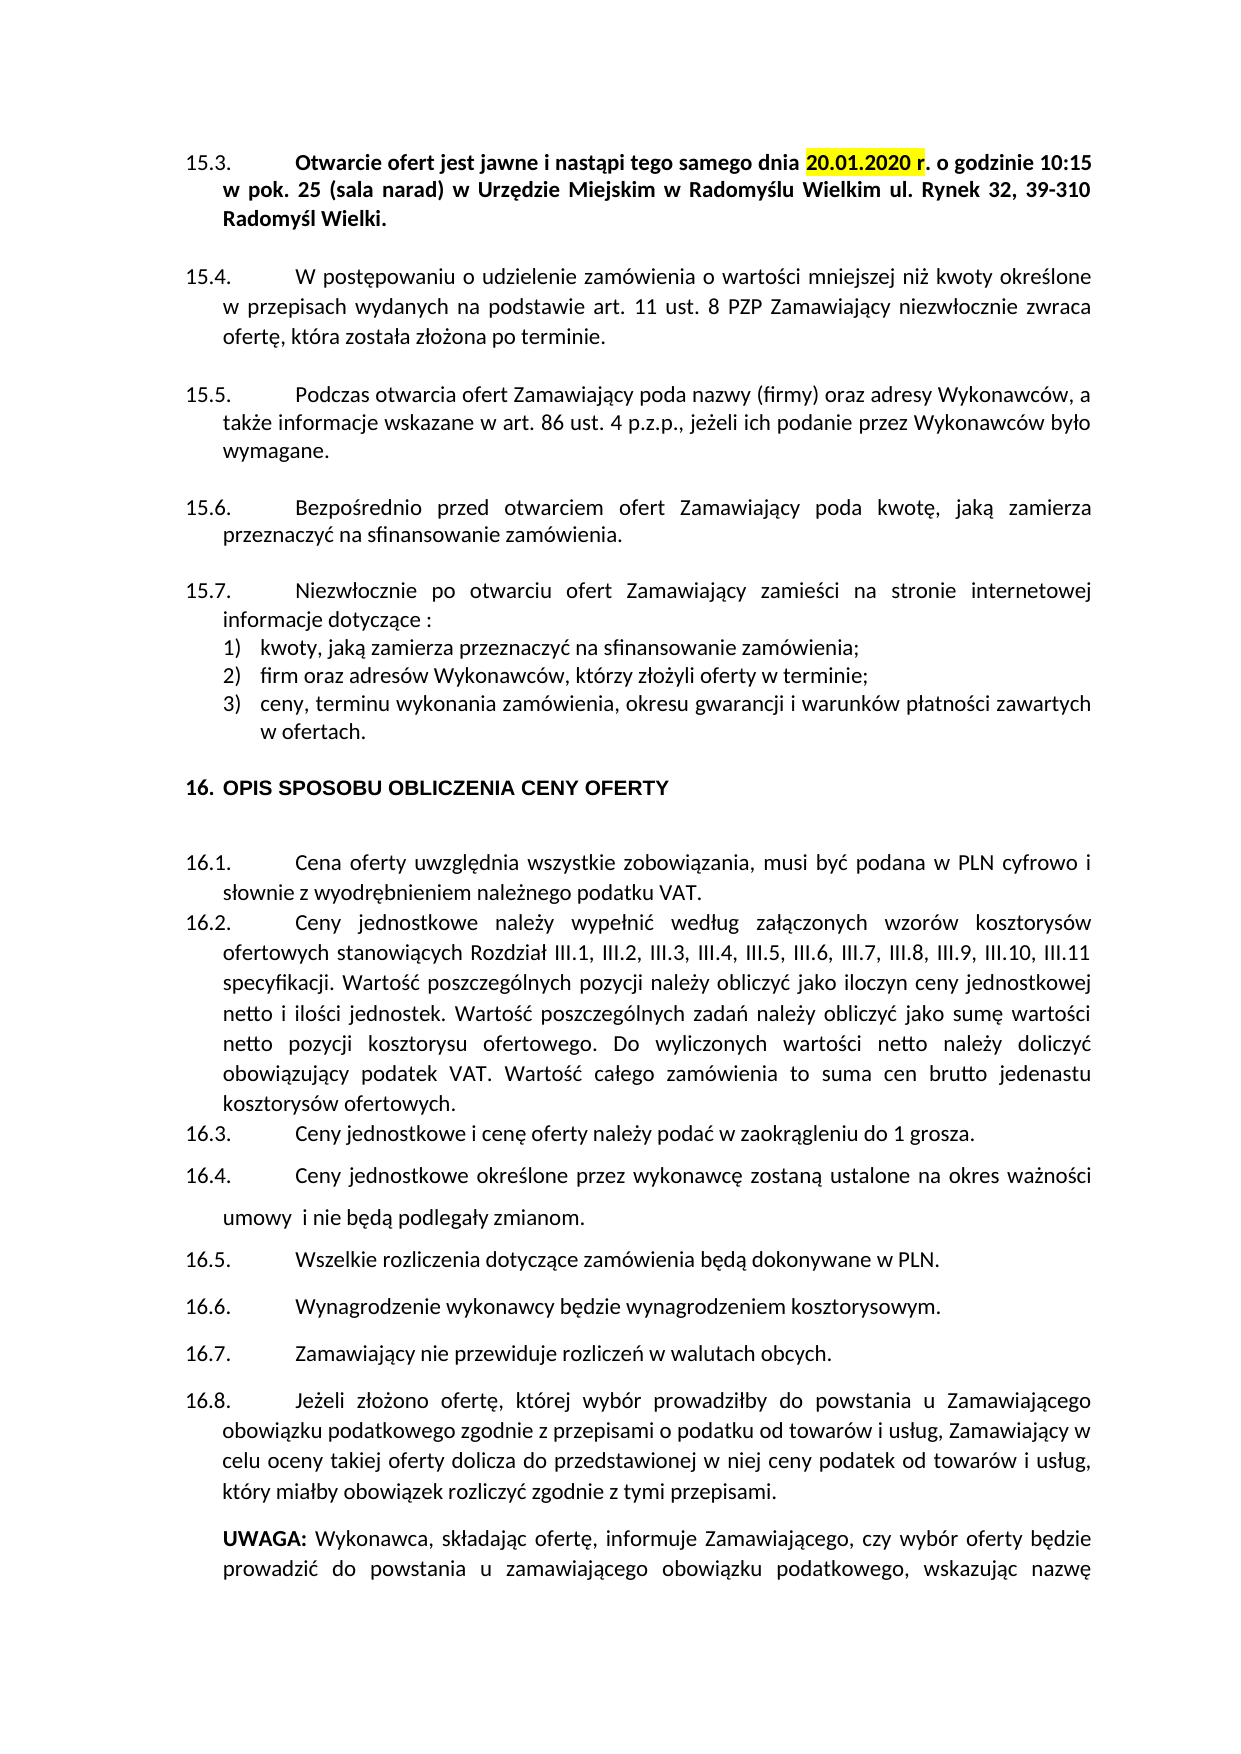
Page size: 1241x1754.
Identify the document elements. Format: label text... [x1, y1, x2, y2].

list Cena oferty uwzględnia wszystkie zobowiązania, musi być podana w PLN cyfrowo i słownie z wyodrębnieniem należnego podatku VAT. [185, 848, 1093, 906]
list Zamawiający nie przewiduje rozliczeń w walutach obcych. [185, 1339, 1093, 1367]
list Bezpośrednio przed otwarciem ofert Zamawiający poda kwotę, jaką zamierza przeznaczyć na sfinansowanie zamówienia. [185, 493, 1093, 549]
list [223, 1524, 1093, 1582]
list ceny, terminu wykonania zamówienia, okresu gwarancji i warunków płatności zawartych w ofertach. [223, 689, 1093, 745]
list Ceny jednostkowe i cenę oferty należy podać w zaokrągleniu do 1 grosza. [185, 1119, 1093, 1148]
list Wynagrodzenie wykonawcy będzie wynagrodzeniem kosztorysowym. [185, 1292, 1093, 1320]
list kwoty, jaką zamierza przeznaczyć na sfinansowanie zamówienia; [223, 633, 1093, 661]
list W postępowaniu o udzielenie zamówienia o wartości mniejszej niż kwoty określone w przepisach wydanych na podstawie art. 11 ust. 8 PZP Zamawiający niezwłocznie zwraca ofertę, która została złożona po terminie. [185, 262, 1093, 350]
list Jeżeli złożono ofertę, której wybór prowadziłby do powstania u Zamawiającego obowiązku podatkowego zgodnie z przepisami o podatku od towarów i usług, Zamawiający w celu oceny takiej oferty dolicza do przedstawionej w niej ceny podatek od towarów i usług, który miałby obowiązek rozliczyć zgodnie z tymi przepisami. [185, 1386, 1093, 1505]
list Ceny jednostkowe określone przez wykonawcę zostaną ustalone na okres ważności umowy i nie będą podlegały zmianom. [185, 1162, 1093, 1232]
list Wszelkie rozliczenia dotyczące zamówienia będą dokonywane w PLN. [185, 1246, 1093, 1273]
list firm oraz adresów Wykonawców, którzy złożyli oferty w terminie; [223, 661, 1093, 689]
list Podczas otwarcia ofert Zamawiający poda nazwy (firmy) oraz adresy Wykonawców, a także informacje wskazane w art. 86 ust. 4 p.z.p., jeżeli ich podanie przez Wykonawców było wymagane. [185, 381, 1093, 464]
list OPIS SPOSOBU OBLICZENIA CENY OFERTY [185, 773, 1093, 801]
list Otwarcie ofert jest jawne i nastąpi tego samego dnia 20.01.2020 r. o godzinie 10:15 w pok. 25 (sala narad) w Urzędzie Miejskim w Radomyślu Wielkim ul. Rynek 32, 39-310 Radomyśl Wielki. [185, 148, 1093, 232]
list Niezwłocznie po otwarciu ofert Zamawiający zamieści na stronie internetowej informacje dotyczące : [185, 577, 1093, 633]
list Ceny jednostkowe należy wypełnić według załączonych wzorów kosztorysów ofertowych stanowiących Rozdział III.1, III.2, III.3, III.4, III.5, III.6, III.7, III.8, III.9, III.10, III.11 specyfikacji. Wartość poszczególnych pozycji należy obliczyć jako iloczyn ceny jednostkowej netto i ilości jednostek. Wartość poszczególnych zadań należy obliczyć jako sumę wartości netto pozycji kosztorysu ofertowego. Do wyliczonych wartości netto należy doliczyć obowiązujący podatek VAT. Wartość całego zamówienia to suma cen brutto jedenastu kosztorysów ofertowych. [185, 908, 1093, 1117]
